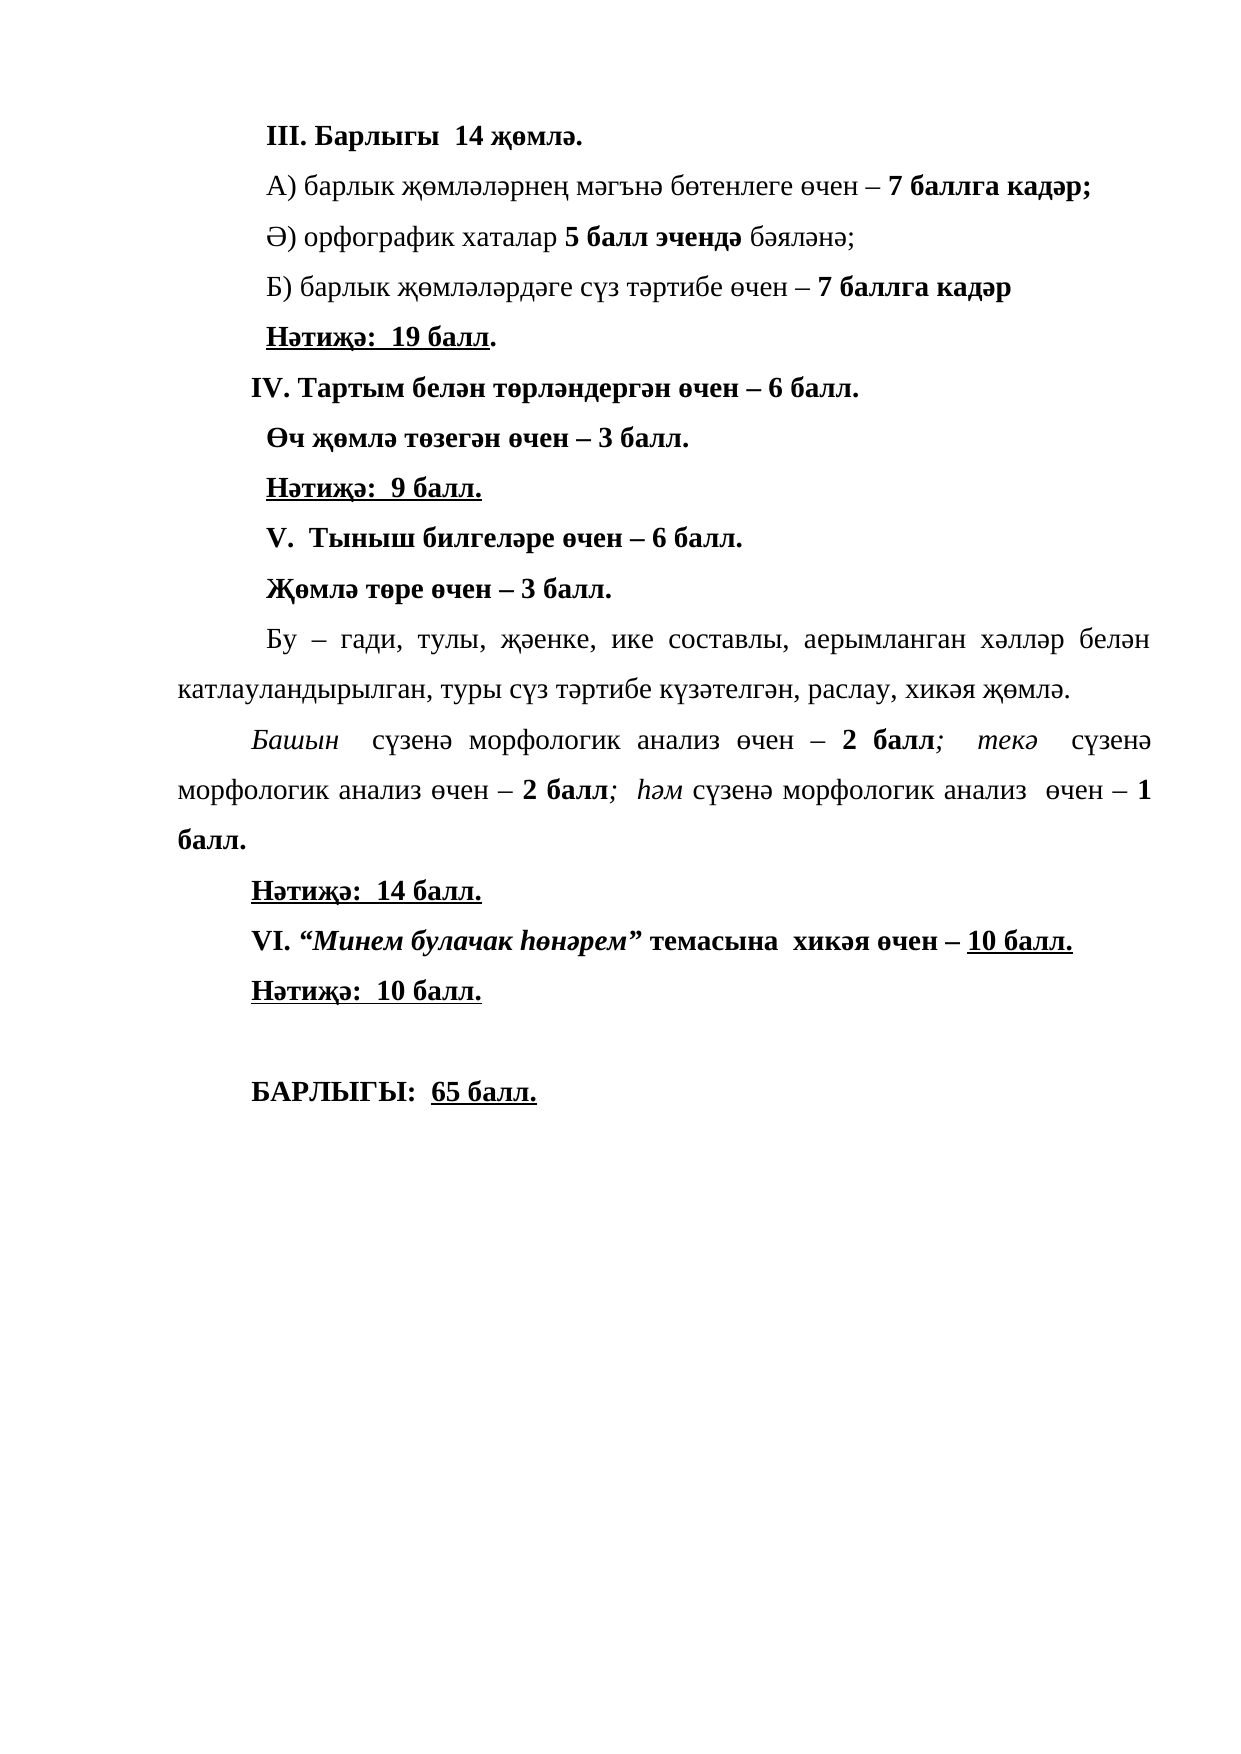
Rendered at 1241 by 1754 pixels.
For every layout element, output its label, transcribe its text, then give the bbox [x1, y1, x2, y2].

list Б) барлык җөмләләрдәге сүз тәртибе өчен – 7 баллга кадәр [177, 269, 1152, 303]
text Өч җөмлә төзегән өчен – 3 балл. [192, 420, 1152, 453]
list III. Барлыгы 14 җөмлә. [177, 118, 1152, 152]
list V. Тыныш билгеләре өчен – 6 балл. [177, 521, 1152, 554]
list Бу – гади, тулы, җәенке, ике составлы, аерымланган хәлләр белән катлауландырылган, туры сүз тәртибе күзәтелгән, раслау, хикәя җөмлә. [177, 621, 1152, 705]
list VI. “Минем булачак һөнәрем” темасына хикәя өчен – 10 балл. [177, 923, 1152, 957]
list А) барлык җөмләләрнең мәгънә бөтенлеге өчен – 7 баллга кадәр; [177, 168, 1152, 202]
list Нәтиҗә: 14 балл. [177, 873, 1152, 906]
list Нәтиҗә: 10 балл. [177, 973, 1152, 1007]
list Җөмлә төре өчен – 3 балл. [177, 571, 1152, 604]
list Башын сүзенә морфологик анализ өчен – 2 балл; текә сүзенә морфологик анализ өчен – 2 балл; һәм сүзенә морфологик анализ өчен – 1 балл. [177, 722, 1152, 856]
list БАРЛЫГЫ: 65 балл. [177, 1074, 1152, 1108]
list Ә) орфографик хаталар 5 балл эчендә бәяләнә; [177, 219, 1152, 252]
list Нәтиҗә: 19 балл. [177, 319, 1152, 353]
text IV. Тартым белән төрләндергән өчен – 6 балл. [251, 370, 1152, 403]
list Нәтиҗә: 9 балл. [192, 470, 1152, 504]
